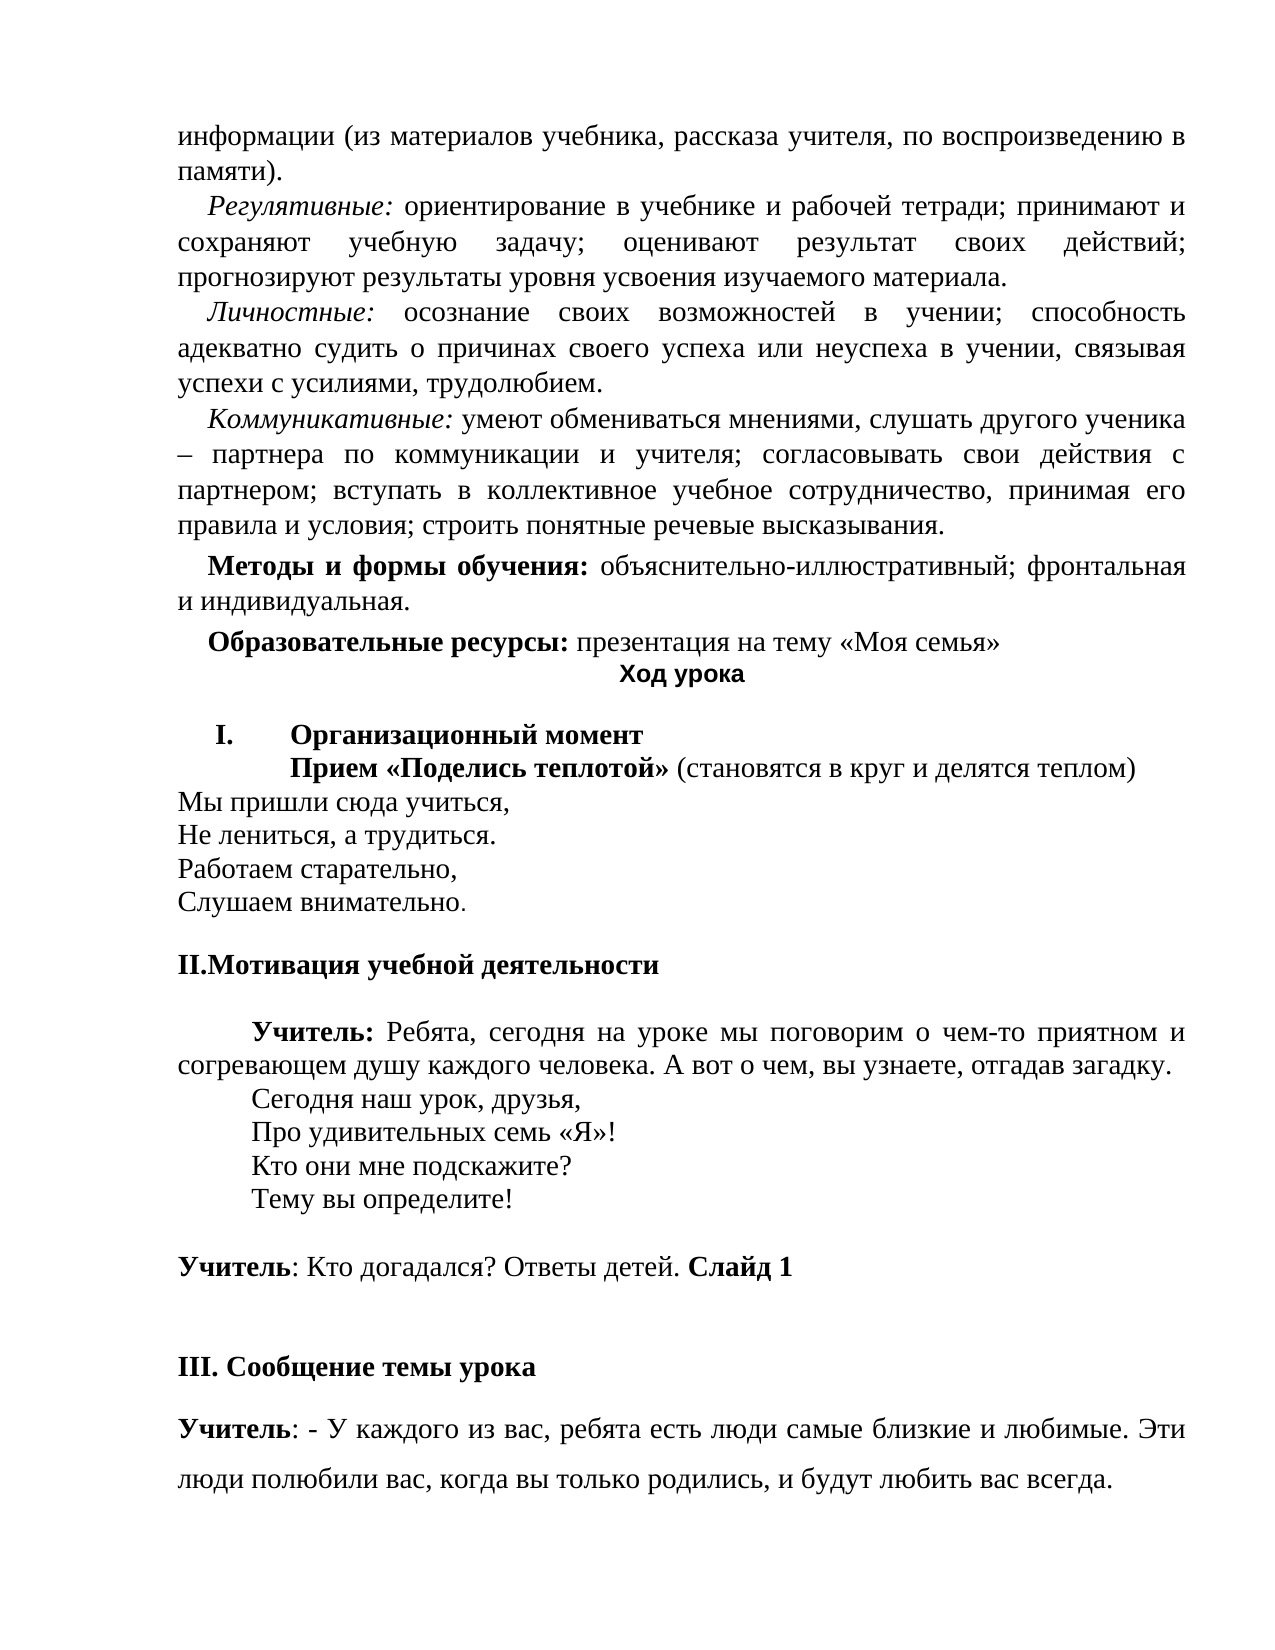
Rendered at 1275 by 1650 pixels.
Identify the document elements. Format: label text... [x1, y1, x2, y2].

text Сегодня наш урок, друзья, [177, 1081, 1186, 1114]
list Прием «Поделись теплотой» (становятся в круг и делятся теплом) [290, 750, 1186, 784]
text Кто они мне подскажите? [177, 1148, 1186, 1182]
text Учитель: - У каждого из вас, ребята есть люди самые близкие и любимые. Эти люди полюбили вас, когда вы только родились, и будут любить вас всегда. [177, 1411, 1186, 1495]
text Образовательные ресурсы: презентация на тему «Моя семья» [177, 624, 1186, 657]
text III. Сообщение темы урока [177, 1349, 1186, 1383]
text Работаем старательно, [177, 851, 1186, 884]
text Коммуникативные: умеют обмениваться мнениями, слушать другого ученика – партнера по коммуникации и учителя; согласовывать свои действия с партнером; вступать в коллективное учебное сотрудничество, принимая его правила и условия; строить понятные речевые высказывания. [177, 401, 1186, 541]
text Тему вы определите! [177, 1182, 1186, 1215]
text Учитель: Ребята, сегодня на уроке мы поговорим о чем-то приятном и согревающем душу каждого человека. А вот о чем, вы узнаете, отгадав загадку. [177, 1014, 1186, 1081]
text Ход урока [177, 659, 1186, 688]
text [177, 118, 1186, 187]
text Личностные: осознание своих возможностей в учении; способность адекватно судить о причинах своего успеха или неуспеха в учении, связывая успехи с усилиями, трудолюбием. [177, 294, 1186, 399]
text Учитель: Кто догадался? Ответы детей. Слайд 1 [177, 1249, 1186, 1282]
text Про удивительных семь «Я»! [177, 1114, 1186, 1148]
text II.Мотивация учебной деятельности [177, 947, 1186, 980]
text Не лениться, а трудиться. [177, 817, 1186, 851]
text Слушаем внимательно. [177, 884, 1186, 918]
text Методы и формы обучения: объяснительно-иллюстративный; фронтальная и индивидуальная. [177, 548, 1186, 617]
text Мы пришли сюда учиться, [177, 784, 1186, 817]
list Организационный момент [215, 717, 1186, 750]
text Регулятивные: ориентирование в учебнике и рабочей тетради; принимают и сохраняют учебную задачу; оценивают результат своих действий; прогнозируют результаты уровня усвоения изучаемого материала. [177, 188, 1186, 292]
